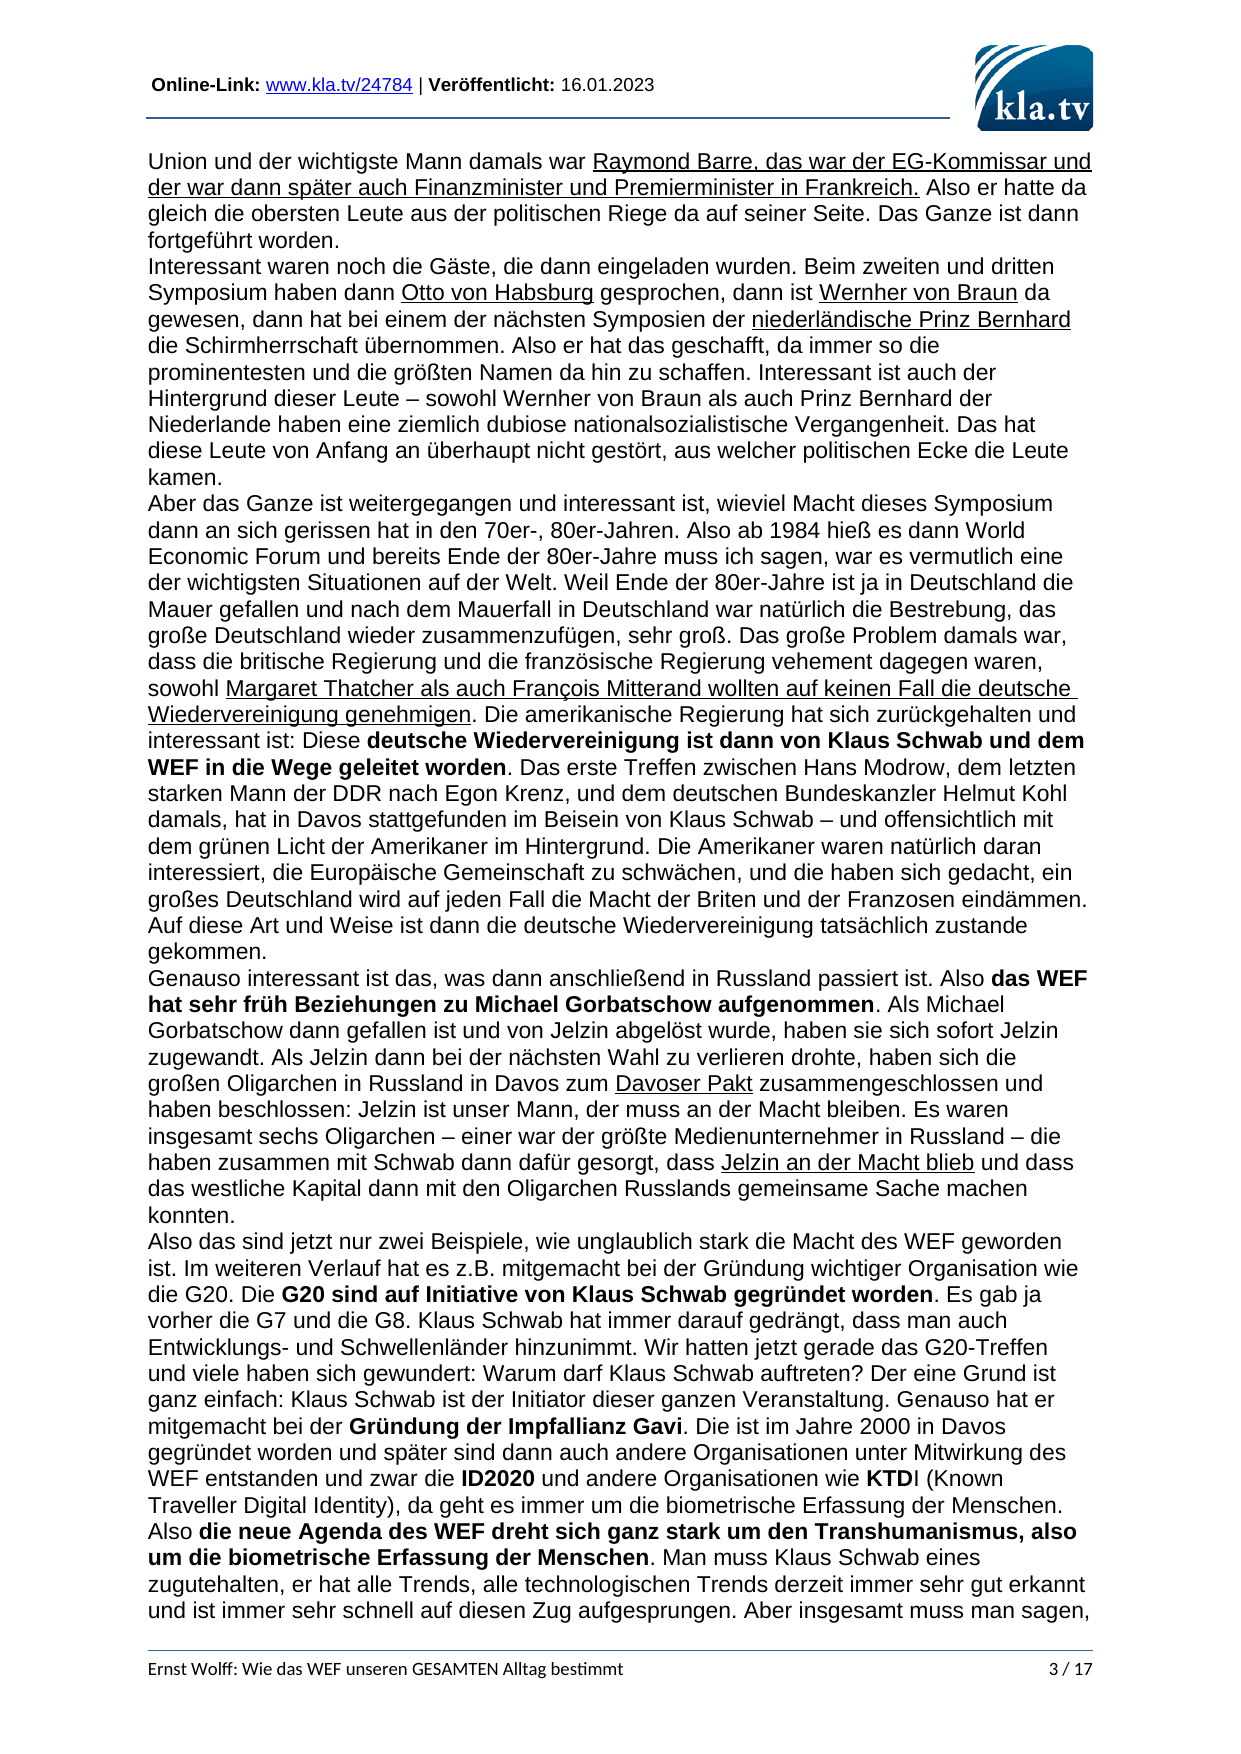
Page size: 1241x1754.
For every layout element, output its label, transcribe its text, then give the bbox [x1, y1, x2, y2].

text Also das sind jetzt nur zwei Beispiele, wie unglaublich stark die Macht des WEF geworden ist. Im weiteren Verlauf hat es z.B. mitgemacht bei der Gründung wichtiger Organisation wie die G20. Die G20 sind auf Initiative von Klaus Schwab gegründet worden. Es gab ja vorher die G7 und die G8. Klaus Schwab hat immer darauf gedrängt, dass man auch Entwicklungs- und Schwellenländer hinzunimmt. Wir hatten jetzt gerade das G20-Treffen und viele haben sich gewundert: Warum darf Klaus Schwab auftreten? Der eine Grund ist ganz einfach: Klaus Schwab ist der Initiator dieser ganzen Veranstaltung. Genauso hat er mitgemacht bei der Gründung der Impfallianz Gavi. Die ist im Jahre 2000 in Davos gegründet worden und später sind dann auch andere Organisationen unter Mitwirkung des WEF entstanden und zwar die ID2020 und andere Organisationen wie KTDI (Known Traveller Digital Identity), da geht es immer um die biometrische Erfassung der Menschen. [148, 1228, 1093, 1518]
text Aber das Ganze ist weitergegangen und interessant ist, wieviel Macht dieses Symposium dann an sich gerissen hat in den 70er-, 80er-Jahren. Also ab 1984 hieß es dann World Economic Forum und bereits Ende der 80er-Jahre muss ich sagen, war es vermutlich eine der wichtigsten Situationen auf der Welt. Weil Ende der 80er-Jahre ist ja in Deutschland die Mauer gefallen und nach dem Mauerfall in Deutschland war natürlich die Bestrebung, das große Deutschland wieder zusammenzufügen, sehr groß. Das große Problem damals war, dass die britische Regierung und die französische Regierung vehement dagegen waren, sowohl Margaret Thatcher als auch François Mitterand wollten auf keinen Fall die deutsche Wiedervereinigung genehmigen. Die amerikanische Regierung hat sich zurückgehalten und interessant ist: Diese deutsche Wiedervereinigung ist dann von Klaus Schwab und dem WEF in die Wege geleitet worden. Das erste Treffen zwischen Hans Modrow, dem letzten starken Mann der DDR nach Egon Krenz, und dem deutschen Bundeskanzler Helmut Kohl damals, hat in Davos stattgefunden im Beisein von Klaus Schwab – und offensichtlich mit dem grünen Licht der Amerikaner im Hintergrund. Die Amerikaner waren natürlich daran interessiert, die Europäische Gemeinschaft zu schwächen, und die haben sich gedacht, ein großes Deutschland wird auf jeden Fall die Macht der Briten und der Franzosen eindämmen. Auf diese Art und Weise ist dann die deutsche Wiedervereinigung tatsächlich zustande gekommen. [148, 490, 1093, 964]
text Genauso interessant ist das, was dann anschließend in Russland passiert ist. Also das WEF hat sehr früh Beziehungen zu Michael Gorbatschow aufgenommen. Als Michael Gorbatschow dann gefallen ist und von Jelzin abgelöst wurde, haben sie sich sofort Jelzin zugewandt. Als Jelzin dann bei der nächsten Wahl zu verlieren drohte, haben sich die großen Oligarchen in Russland in Davos zum Davoser Pakt zusammengeschlossen und haben beschlossen: Jelzin ist unser Mann, der muss an der Macht bleiben. Es waren insgesamt sechs Oligarchen – einer war der größte Medienunternehmer in Russland – die haben zusammen mit Schwab dann dafür gesorgt, dass Jelzin an der Macht blieb und dass das westliche Kapital dann mit den Oligarchen Russlands gemeinsame Sache machen konnten. [148, 964, 1093, 1228]
text Interessant waren noch die Gäste, die dann eingeladen wurden. Beim zweiten und dritten Symposium haben dann Otto von Habsburg gesprochen, dann ist Wernher von Braun da gewesen, dann hat bei einem der nächsten Symposien der niederländische Prinz Bernhard die Schirmherrschaft übernommen. Also er hat das geschafft, da immer so die prominentesten und die größten Namen da hin zu schaffen. Interessant ist auch der [148, 253, 1093, 385]
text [148, 148, 1093, 253]
text Hintergrund dieser Leute – sowohl Wernher von Braun als auch Prinz Bernhard der Niederlande haben eine ziemlich dubiose nationalsozialistische Vergangenheit. Das hat diese Leute von Anfang an überhaupt nicht gestört, aus welcher politischen Ecke die Leute kamen. [148, 385, 1093, 490]
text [148, 1518, 1093, 1623]
